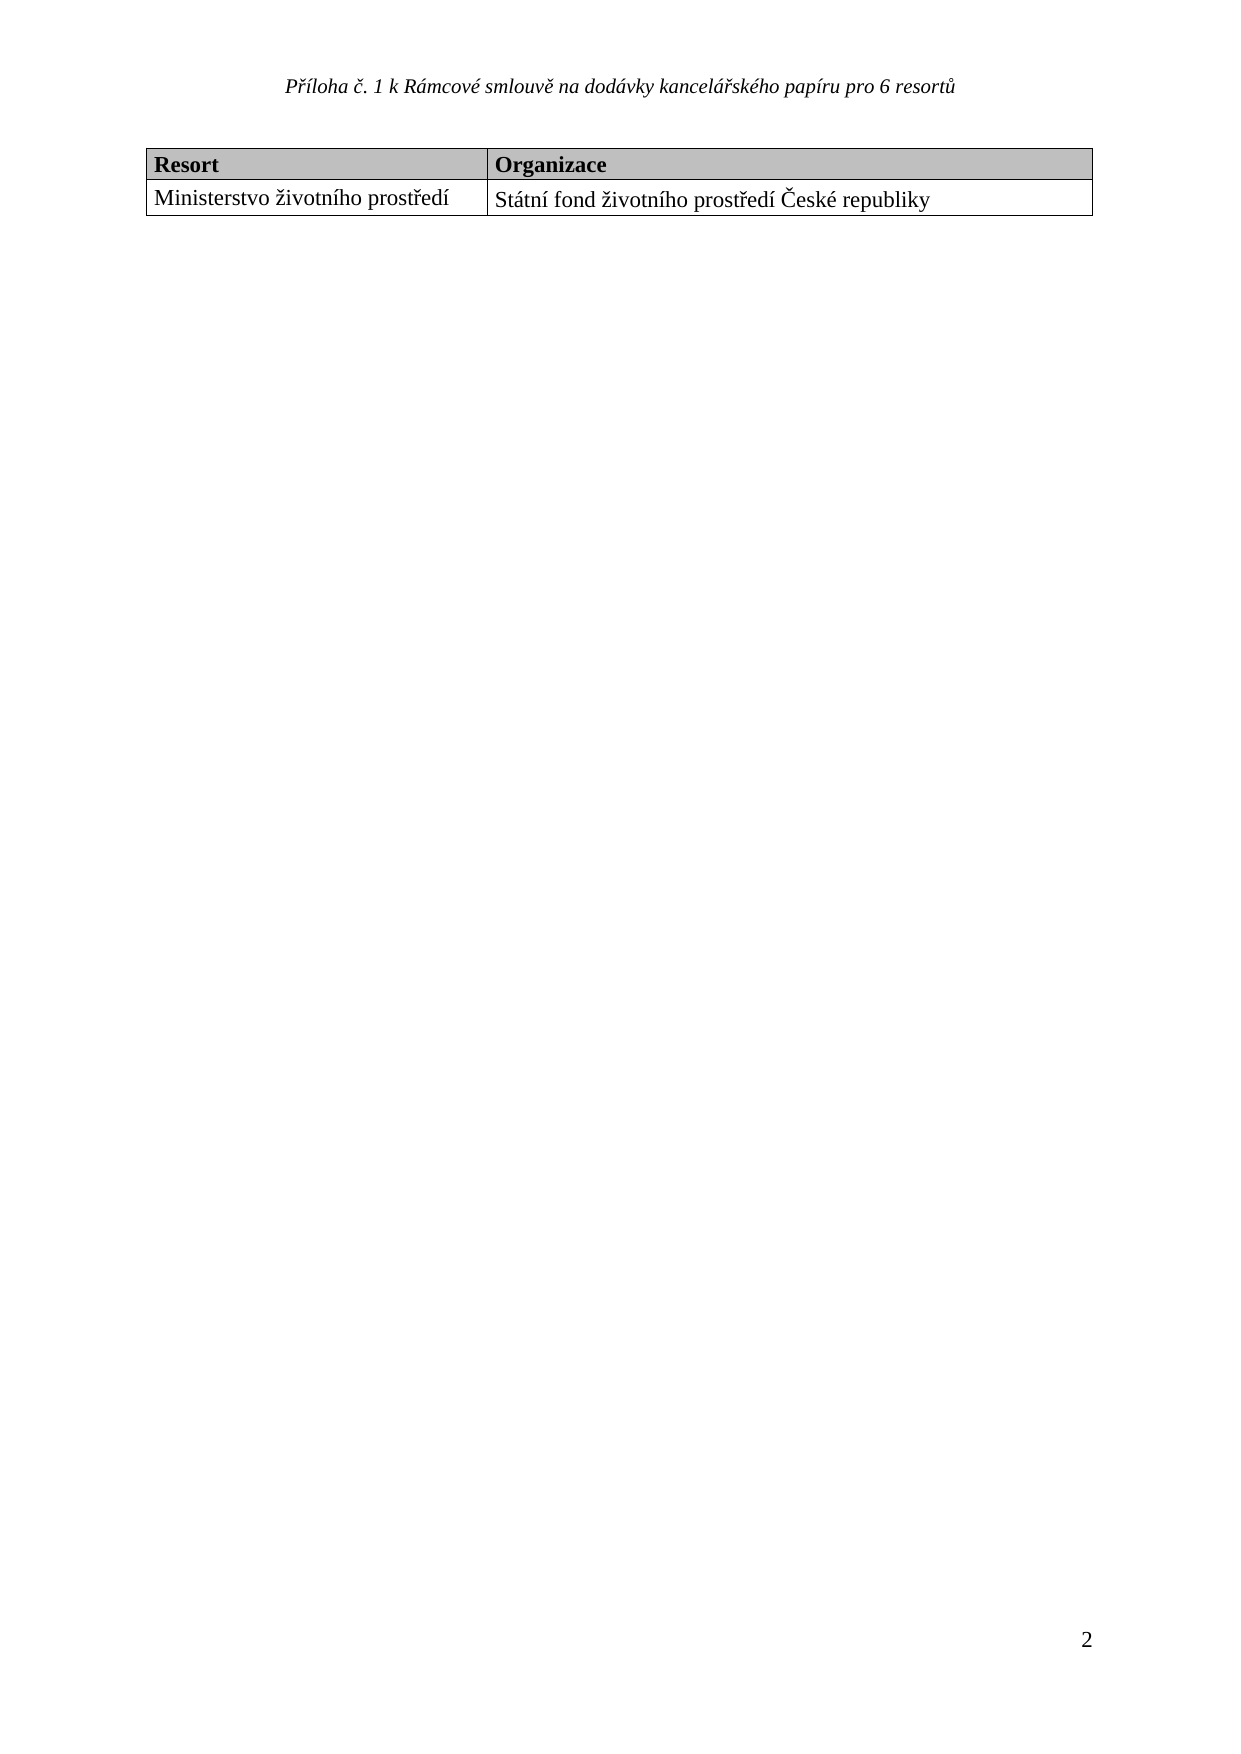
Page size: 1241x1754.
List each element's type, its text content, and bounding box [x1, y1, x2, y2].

table_cell Státní fond životního prostředí České republiky [488, 180, 1092, 214]
table_header Organizace [488, 149, 1092, 179]
table_header Resort [147, 149, 487, 179]
table_cell Ministerstvo životního prostředí [147, 180, 487, 214]
